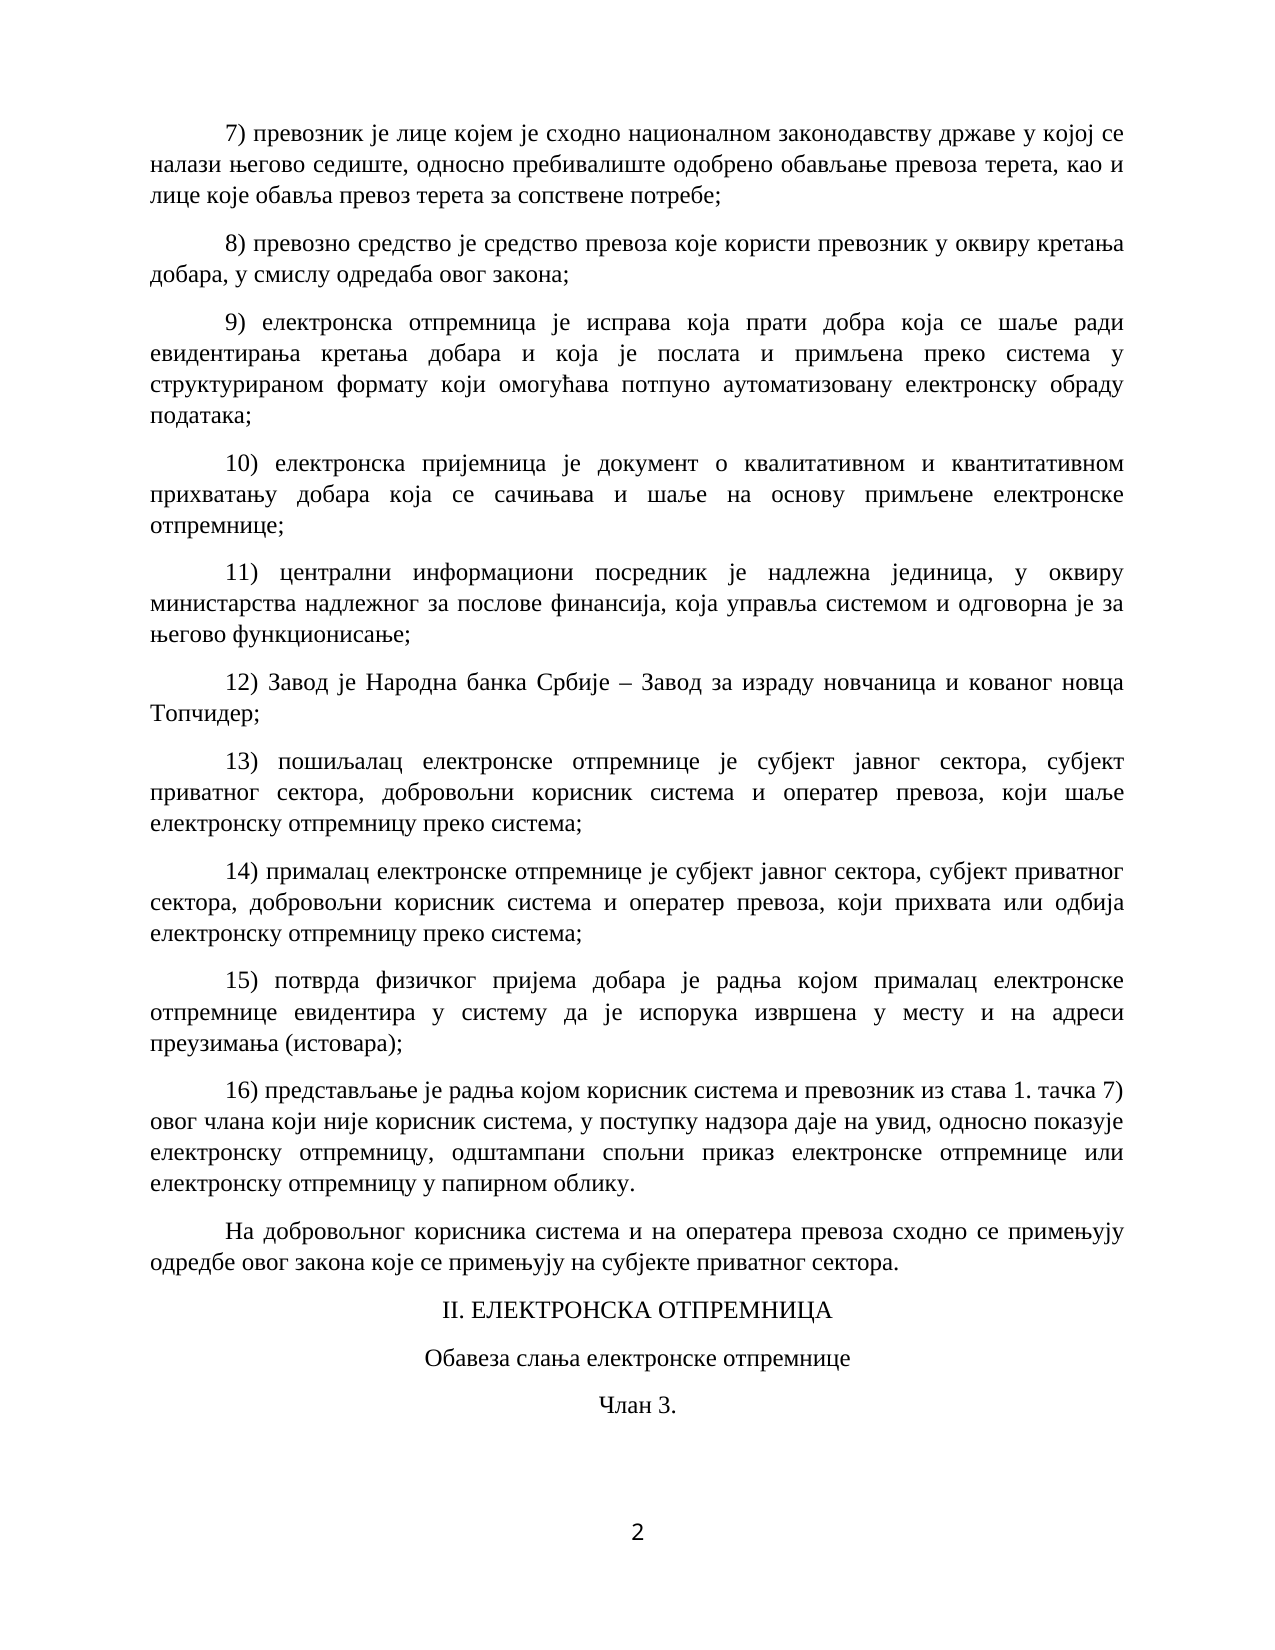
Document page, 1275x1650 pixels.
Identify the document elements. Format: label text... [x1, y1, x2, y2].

text 16) представљање је радња којом корисник система и превозник из става 1. тачка 7) овог члана који није корисник система, у поступку надзора даје на увид, односно показује електронску отпремницу, одштампани спољни приказ електронске отпремнице или електронску отпремницу у папирном облику. [150, 1075, 1125, 1197]
text 13) пошиљалац електронске отпремнице је субјект јавног сектора, субјект приватног сектора, добровољни корисник система и оператер превоза, који шаље електронску отпремницу преко система; [150, 746, 1125, 837]
text 7) превозник је лице којем је сходно националном законодавству државе у којој се налази његово седиште, односно пребивалиште одобрено обављање превоза терета, као и лице које обавља превоз терета за сопствене потребе; [150, 118, 1125, 209]
text Члан 3. [150, 1390, 1125, 1419]
text 12) Завод је Народна банка Србије – Завод за израду новчаница и кованог новца Топчидер; [150, 667, 1125, 727]
text 10) електронска пријемница је документ о квалитативном и квантитативном прихватању добара која се сачињава и шаље на основу примљене електронске отпремнице; [150, 448, 1125, 538]
text 14) прималац електронске отпремнице је субјект јавног сектора, субјект приватног сектора, добровољни корисник система и оператер превоза, који прихвата или одбија електронску отпремницу преко система; [150, 856, 1125, 947]
text На добровољног корисника система и на оператера превоза сходно се примењују одредбе овог закона које се примењују на субјекте приватног сектора. [150, 1216, 1125, 1276]
text Обавеза слања електронске отпремнице [150, 1343, 1125, 1371]
text 11) централни информациони посредник је надлежна јединица, у оквиру министарства надлежног за послове финансија, која управља системом и одговорна је за његово функционисање; [150, 557, 1125, 648]
text 8) превозно средство је средство превоза које користи превозник у оквиру кретања добара, у смислу одредаба овог закона; [150, 228, 1125, 288]
text 15) потврда физичког пријема добара је радња којом прималац електронске отпремнице евидентира у систему да је испорука извршена у месту и на адреси преузимања (истовара); [150, 966, 1125, 1056]
text II. ЕЛЕКТРОНСКА ОТПРЕМНИЦА [150, 1295, 1125, 1324]
text 9) електронска отпремница је исправа која прати добра која се шаље ради евидентирања кретања добара и која је послата и примљена преко система у структурираном формату који омогућава потпуно аутоматизовану електронску обраду података; [150, 307, 1125, 429]
